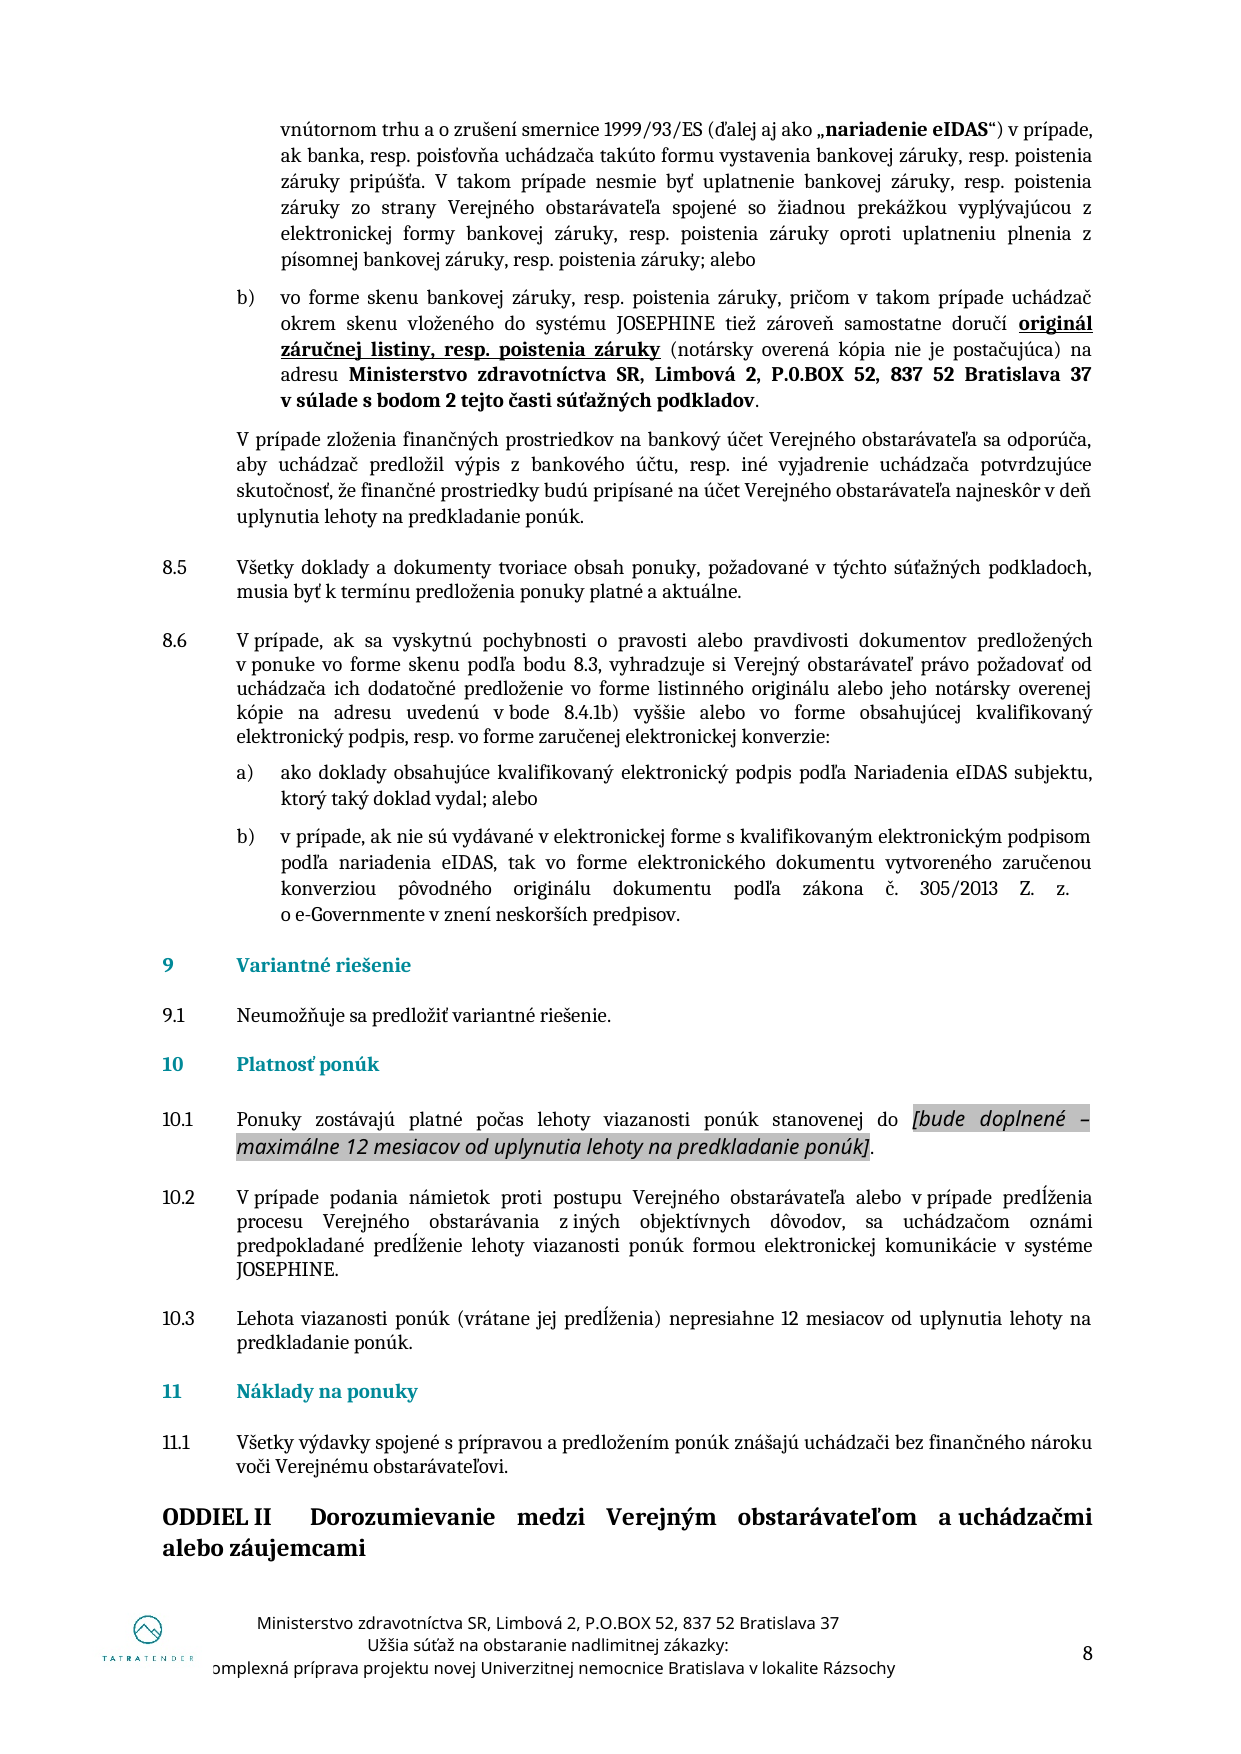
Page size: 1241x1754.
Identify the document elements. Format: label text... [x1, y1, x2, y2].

subtitle Ponuky zostávajú platné počas lehoty viazanosti ponúk stanovenej do [bude doplnené – maximálne 12 mesiacov od uplynutia lehoty na predkladanie ponúk]. [162, 1104, 1093, 1161]
subtitle Platnosť ponúk [162, 1053, 1093, 1077]
subtitle Neumožňuje sa predložiť variantné riešenie. [162, 1004, 1093, 1028]
subtitle ako doklady obsahujúce kvalifikovaný elektronický podpis podľa Nariadenia eIDAS subjektu, ktorý taký doklad vydal; alebo [236, 761, 1093, 811]
subtitle Všetky doklady a dokumenty tvoriace obsah ponuky, požadované v týchto súťažných podkladoch, musia byť k termínu predloženia ponuky platné a aktuálne. [162, 556, 1093, 603]
picture [81, 1591, 214, 1685]
subtitle V prípade podania námietok proti postupu Verejného obstarávateľa alebo v prípade predĺženia procesu Verejného obstarávania z iných objektívnych dôvodov, sa uchádzačom oznámi predpokladané predĺženie lehoty viazanosti ponúk formou elektronickej komunikácie v systéme JOSEPHINE. [162, 1186, 1093, 1282]
subtitle Náklady na ponuky [162, 1379, 1093, 1403]
subtitle Lehota viazanosti ponúk (vrátane jej predĺženia) nepresiahne 12 mesiacov od uplynutia lehoty na predkladanie ponúk. [162, 1307, 1093, 1354]
subtitle Všetky výdavky spojené s prípravou a predložením ponúk znášajú uchádzači bez finančného nároku voči Verejnému obstarávateľovi. [162, 1430, 1093, 1478]
subtitle Dorozumievanie medzi Verejným obstarávateľom a uchádzačmi alebo záujemcami [162, 1503, 1093, 1563]
subtitle vo forme skenu bankovej záruky, resp. poistenia záruky, pričom v takom prípade uchádzač okrem skenu vloženého do systému JOSEPHINE tiež zároveň samostatne doručí originál záručnej listiny, resp. poistenia záruky (notársky overená kópia nie je postačujúca) na adresu Ministerstvo zdravotníctva SR, Limbová 2, P.0.BOX 52, 837 52 Bratislava 37 v súlade s bodom 21 tejto časti súťažných podkladov. [236, 286, 1093, 413]
subtitle Variantné riešenie [162, 953, 1093, 977]
text V prípade zloženia finančných prostriedkov na bankový účet Verejného obstarávateľa sa odporúča, aby uchádzač predložil výpis z bankového účtu, resp. iné vyjadrenie uchádzača potvrdzujúce skutočnosť, že finančné prostriedky budú pripísané na účet Verejného obstarávateľa najneskôr v deň uplynutia lehoty na predkladanie ponúk. [236, 427, 1093, 529]
subtitle v prípade, ak nie sú vydávané v elektronickej forme s kvalifikovaným elektronickým podpisom podľa nariadenia eIDAS, tak vo forme elektronického dokumentu vytvoreného zaručenou konverziou pôvodného originálu dokumentu podľa zákona č. 305/2013 Z. z. o e-Governmente v znení neskorších predpisov. [236, 825, 1093, 926]
subtitle V prípade, ak sa vyskytnú pochybnosti o pravosti alebo pravdivosti dokumentov predložených v ponuke vo forme skenu podľa bodu 8.3, vyhradzuje si Verejný obstarávateľ právo požadovať od uchádzača ich dodatočné predloženie vo forme listinného originálu alebo jeho notársky overenej kópie na adresu uvedenú v bode 8.4b) vyššie alebo vo forme obsahujúcej kvalifikovaný elektronický podpis, resp. vo forme zaručenej elektronickej konverzie: [162, 628, 1093, 748]
